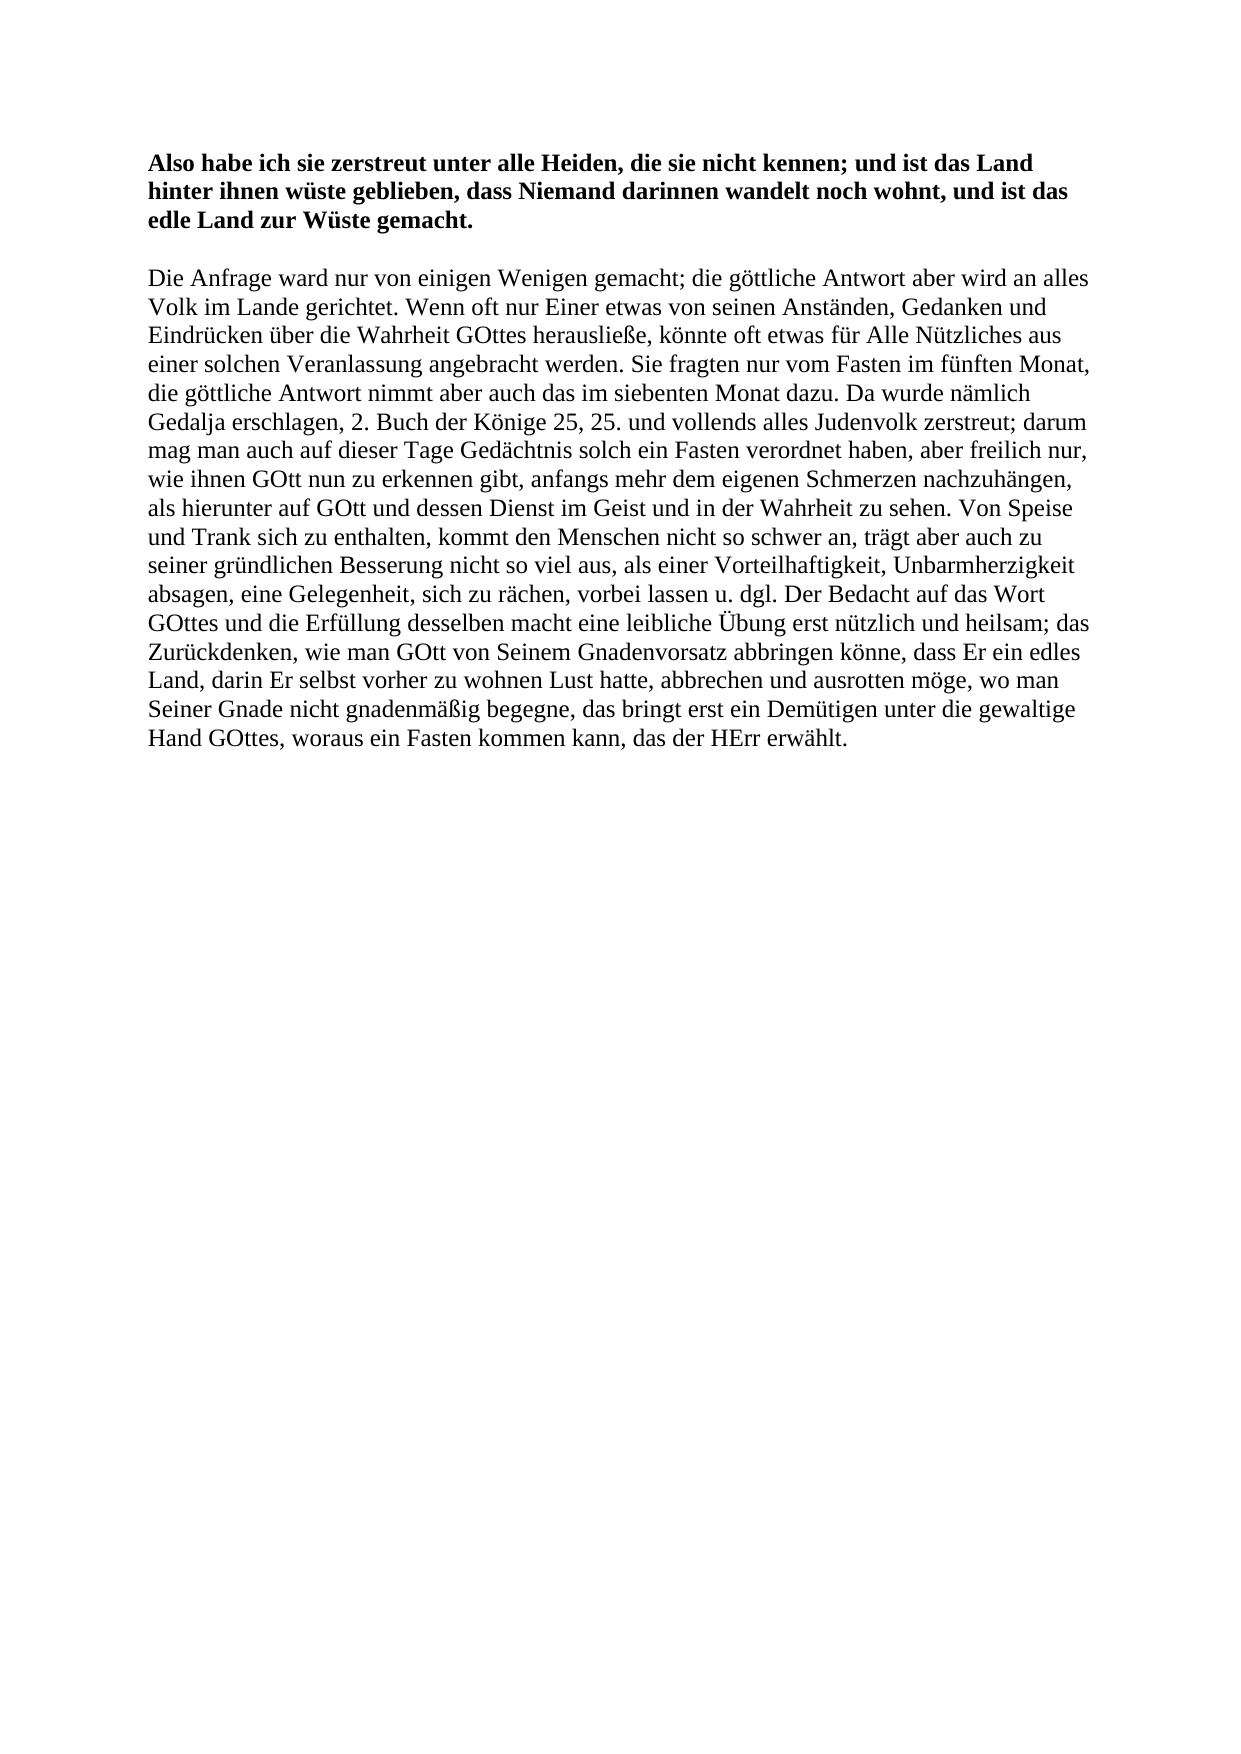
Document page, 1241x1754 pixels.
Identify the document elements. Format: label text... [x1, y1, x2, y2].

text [148, 148, 1093, 234]
text Die Anfrage ward nur von einigen Wenigen gemacht; die göttliche Antwort aber wird an alles Volk im Lande gerichtet. Wenn oft nur Einer etwas von seinen Anständen, Gedanken und Eindrücken über die Wahrheit GOttes herausließe, könnte oft etwas für Alle Nützliches aus einer solchen Veranlassung angebracht werden. Sie fragten nur vom Fasten im fünften Monat, die göttliche Antwort nimmt aber auch das im siebenten Monat dazu. Da wurde nämlich Gedalja erschlagen, 2. Buch der Könige 25, 25. und vollends alles Judenvolk zerstreut; darum mag man auch auf dieser Tage Gedächtnis solch ein Fasten verordnet haben, aber freilich nur, wie ihnen GOtt nun zu erkennen gibt, anfangs mehr dem eigenen Schmerzen nachzuhängen, als hierunter auf GOtt und dessen Dienst im Geist und in der Wahrheit zu sehen. Von Speise und Trank sich zu enthalten, kommt den Menschen nicht so schwer an, trägt aber auch zu seiner gründlichen Besserung nicht so viel aus, als einer Vorteilhaftigkeit, Unbarmherzigkeit absagen, eine Gelegenheit, sich zu rächen, vorbei lassen u. dgl. Der Bedacht auf das Wort GOttes und die Erfüllung desselben macht eine leibliche Übung erst nützlich und heilsam; das Zurückdenken, wie man GOtt von Seinem Gnadenvorsatz abbringen könne, dass Er ein edles Land, darin Er selbst vorher zu wohnen Lust hatte, abbrechen und ausrotten möge, wo man Seiner Gnade nicht gnadenmäßig begegne, das bringt erst ein Demütigen unter die gewaltige Hand GOttes, woraus ein Fasten kommen kann, das der HErr erwählt. [148, 263, 1093, 752]
